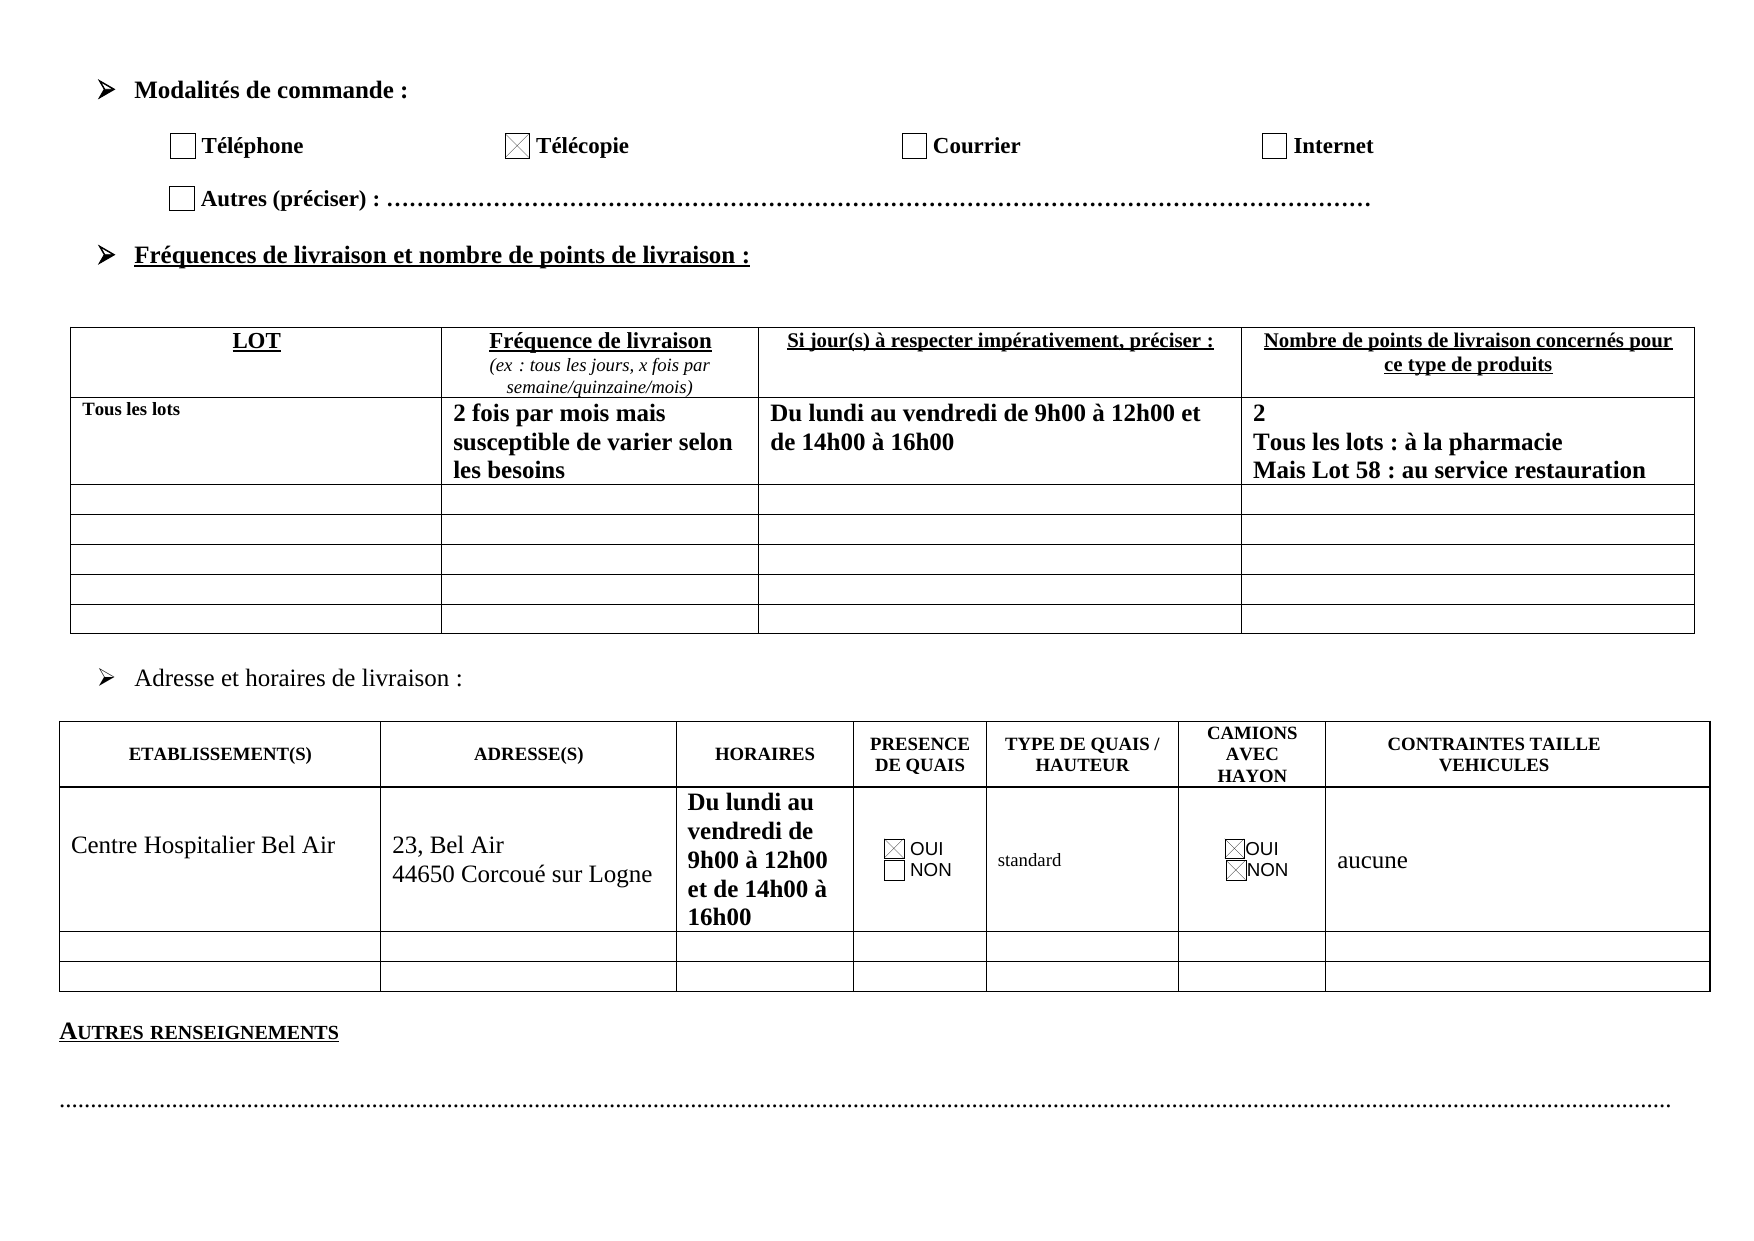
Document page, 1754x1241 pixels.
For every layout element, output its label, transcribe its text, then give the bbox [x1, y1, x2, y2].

table_cell [442, 485, 758, 514]
text Autres renseignements [59, 1016, 1695, 1044]
table_cell [1242, 545, 1694, 574]
table_cell [442, 575, 758, 603]
table_cell [1326, 962, 1709, 991]
table_cell [60, 962, 380, 991]
table_cell [1242, 515, 1694, 544]
table_cell [759, 605, 1241, 633]
table_cell [759, 485, 1241, 514]
table_cell [71, 545, 441, 574]
table_cell Centre Hospitalier Bel Air [60, 788, 380, 931]
table_header Nombre de points de livraison concernés pour ce type de produits [1242, 328, 1694, 397]
table_cell Du lundi au vendredi de 9h00 à 12h00 et de 14h00 à 16h00 [759, 398, 1241, 484]
table_cell aucune [1326, 788, 1709, 931]
table_header Si jour(s) à respecter impérativement, préciser : [759, 328, 1241, 397]
table_header ADRESSE(S) [381, 722, 676, 786]
table_cell standard [987, 788, 1178, 931]
table_cell 2 Tous les lots : à la pharmacie Mais Lot 58 : au service restauration [1242, 398, 1694, 484]
table_cell [677, 932, 853, 961]
table_header CAMIONS AVEC HAYON [1179, 722, 1325, 786]
table_cell [71, 575, 441, 603]
table_cell [987, 932, 1178, 961]
table_header LOT [71, 328, 441, 397]
table_cell [759, 515, 1241, 544]
table_cell [71, 485, 441, 514]
table_header Fréquence de livraison (ex : tous les jours, x fois par semaine/quinzaine/mois) [442, 328, 758, 397]
table_header TYPE DE QUAIS / HAUTEUR [987, 722, 1178, 786]
table_cell [759, 545, 1241, 574]
table_cell [442, 605, 758, 633]
list Modalités de commande : [97, 75, 1695, 104]
list Fréquences de livraison et nombre de points de livraison : [97, 240, 1695, 269]
table_cell [677, 962, 853, 991]
table_cell Tous les lots [71, 398, 441, 484]
table_header PRESENCE DE QUAIS [854, 722, 986, 786]
table_cell [1242, 575, 1694, 603]
table_cell 2 fois par mois mais susceptible de varier selon les besoins [442, 398, 758, 484]
table_cell 23, Bel Air 44650 Corcoué sur Logne [381, 788, 676, 931]
table_cell [381, 932, 676, 961]
table_cell [1179, 962, 1325, 991]
table_cell [442, 515, 758, 544]
table_cell [442, 545, 758, 574]
table_cell [987, 962, 1178, 991]
table_cell OUI NON [1179, 788, 1325, 931]
table_cell [854, 962, 986, 991]
table_cell OUI NON [854, 788, 986, 931]
table_cell [1242, 605, 1694, 633]
table_header ETABLISSEMENT(S) [60, 722, 380, 786]
table_header HORAIRES [677, 722, 853, 786]
list Adresse et horaires de livraison : [97, 663, 1695, 692]
table_cell [854, 932, 986, 961]
table_header CONTRAINTES TAILLE VEHICULES [1326, 722, 1709, 786]
table_cell [1179, 932, 1325, 961]
table_cell Du lundi au vendredi de 9h00 à 12h00 et de 14h00 à 16h00 [677, 788, 853, 931]
table_cell [71, 515, 441, 544]
text Téléphone Télécopie Courrier Internet [59, 132, 1695, 159]
table_cell [71, 605, 441, 633]
table_cell [1242, 485, 1694, 514]
table_cell [1326, 932, 1709, 961]
text Autres (préciser) : ………………………………………………………………………………………………………………… [134, 185, 1695, 212]
table_cell [60, 932, 380, 961]
table_cell [759, 575, 1241, 603]
table_cell [381, 962, 676, 991]
